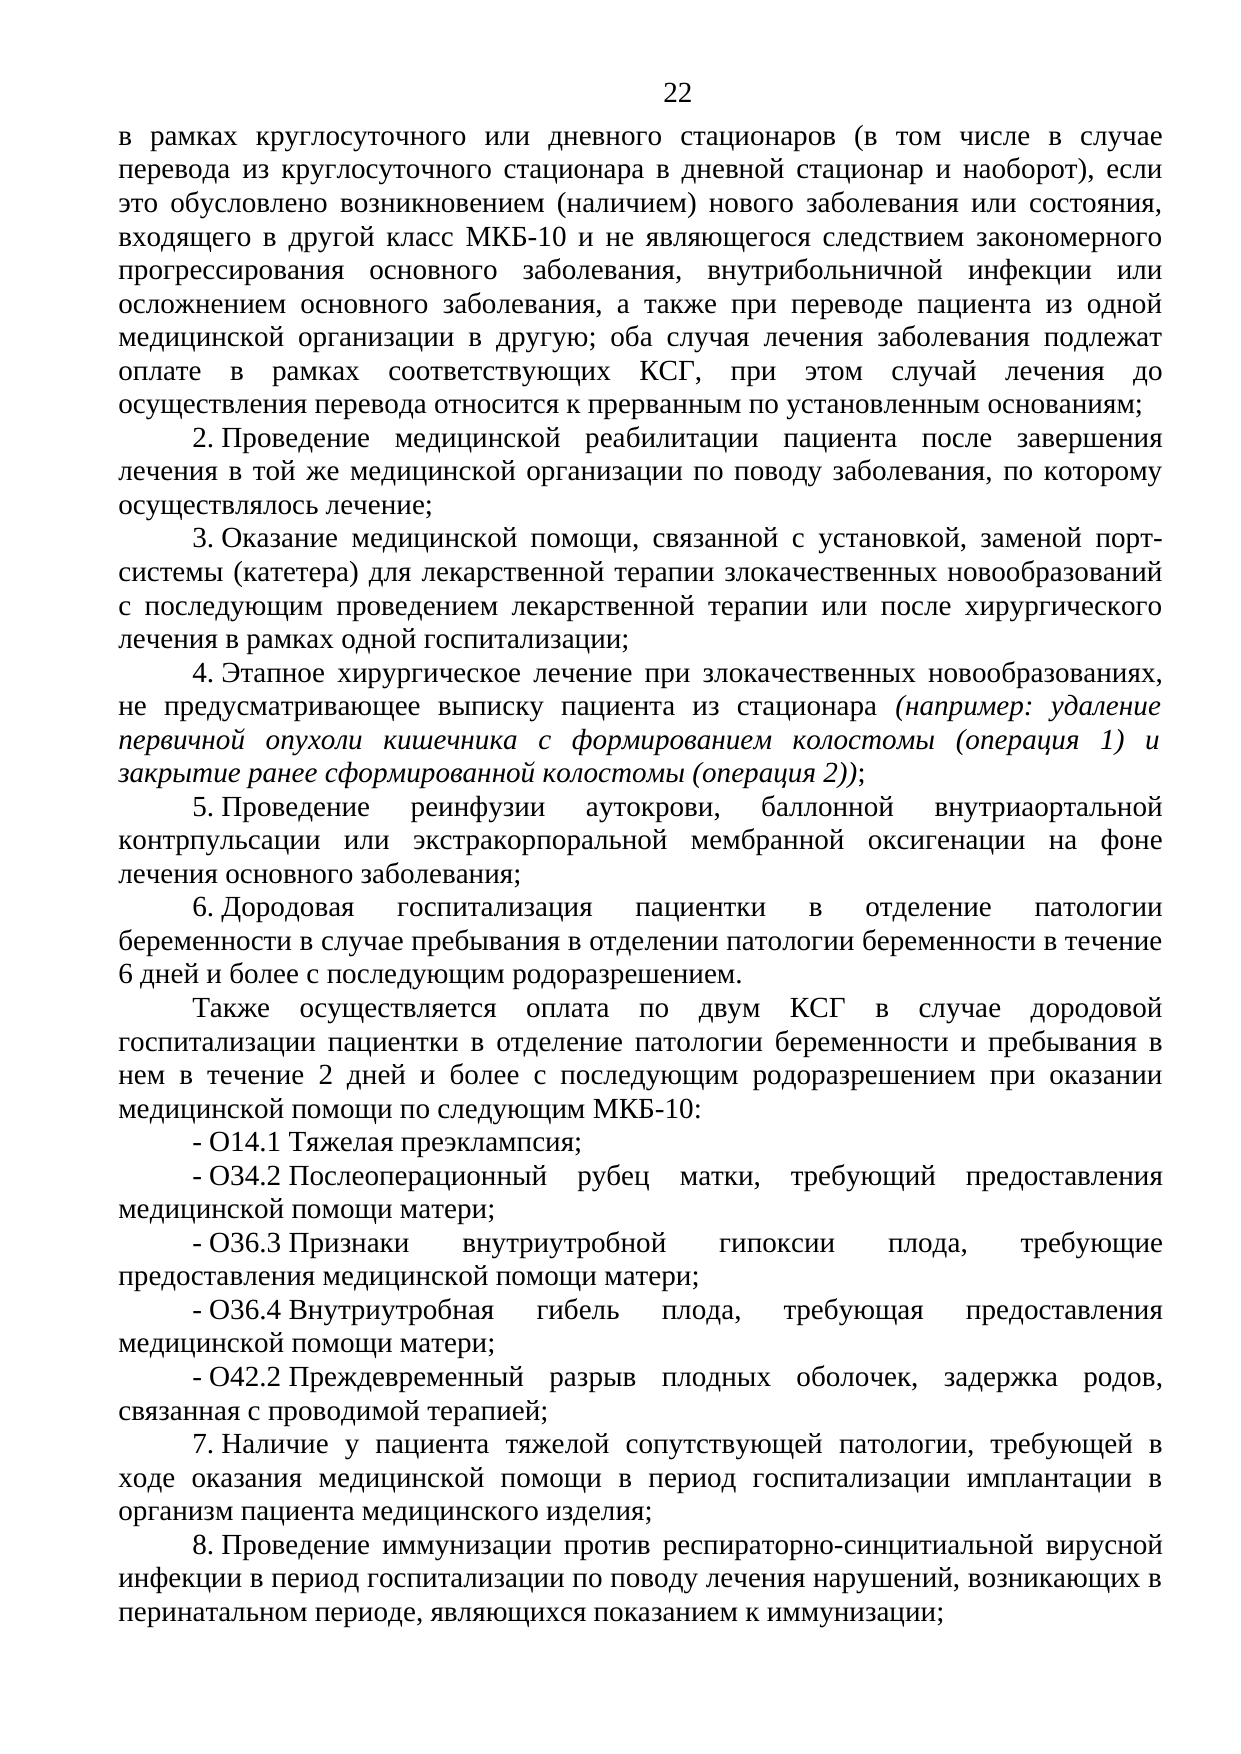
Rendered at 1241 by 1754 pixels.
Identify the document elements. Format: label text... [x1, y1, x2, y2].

text 8. Проведение иммунизации против респираторно-синцитиальной вирусной инфекции в период госпитализации по поводу лечения нарушений, возникающих в перинатальном периоде, являющихся показанием к иммунизации; [118, 1527, 1163, 1627]
text 3. Оказание медицинской помощи, связанной с установкой, заменой порт-системы (катетера) для лекарственной терапии злокачественных новообразований с последующим проведением лекарственной терапии или после хирургического лечения в рамках одной госпитализации; [118, 521, 1163, 655]
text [118, 118, 1163, 420]
text - O14.1 Тяжелая преэклампсия; [118, 1124, 1163, 1158]
text - O36.3 Признаки внутриутробной гипоксии плода, требующие предоставления медицинской помощи матери; [118, 1225, 1163, 1292]
text 7. Наличие у пациента тяжелой сопутствующей патологии, требующей в ходе оказания медицинской помощи в период госпитализации имплантации в организм пациента медицинского изделия; [118, 1426, 1163, 1527]
text 6. Дородовая госпитализация пациентки в отделение патологии беременности в случае пребывания в отделении патологии беременности в течение 6 дней и более с последующим родоразрешением. [118, 889, 1163, 990]
text - O34.2 Послеоперационный рубец матки, требующий предоставления медицинской помощи матери; [118, 1158, 1163, 1225]
text - O42.2 Преждевременный разрыв плодных оболочек, задержка родов, связанная с проводимой терапией; [118, 1359, 1163, 1426]
text Также осуществляется оплата по двум КСГ в случае дородовой госпитализации пациентки в отделение патологии беременности и пребывания в нем в течение 2 дней и более с последующим родоразрешением при оказании медицинской помощи по следующим МКБ-10: [118, 990, 1163, 1124]
text 4. Этапное хирургическое лечение при злокачественных новообразованиях, не предусматривающее выписку пациента из стационара (например: удаление первичной опухоли кишечника с формированием колостомы (операция 1) и закрытие ранее сформированной колостомы (операция 2)); [118, 655, 1163, 789]
text 2. Проведение медицинской реабилитации пациента после завершения лечения в той же медицинской организации по поводу заболевания, по которому осуществлялось лечение; [118, 420, 1163, 521]
text - O36.4 Внутриутробная гибель плода, требующая предоставления медицинской помощи матери; [118, 1292, 1163, 1359]
text 5. Проведение реинфузии аутокрови, баллонной внутриаортальной контрпульсации или экстракорпоральной мембранной оксигенации на фоне лечения основного заболевания; [118, 789, 1163, 889]
